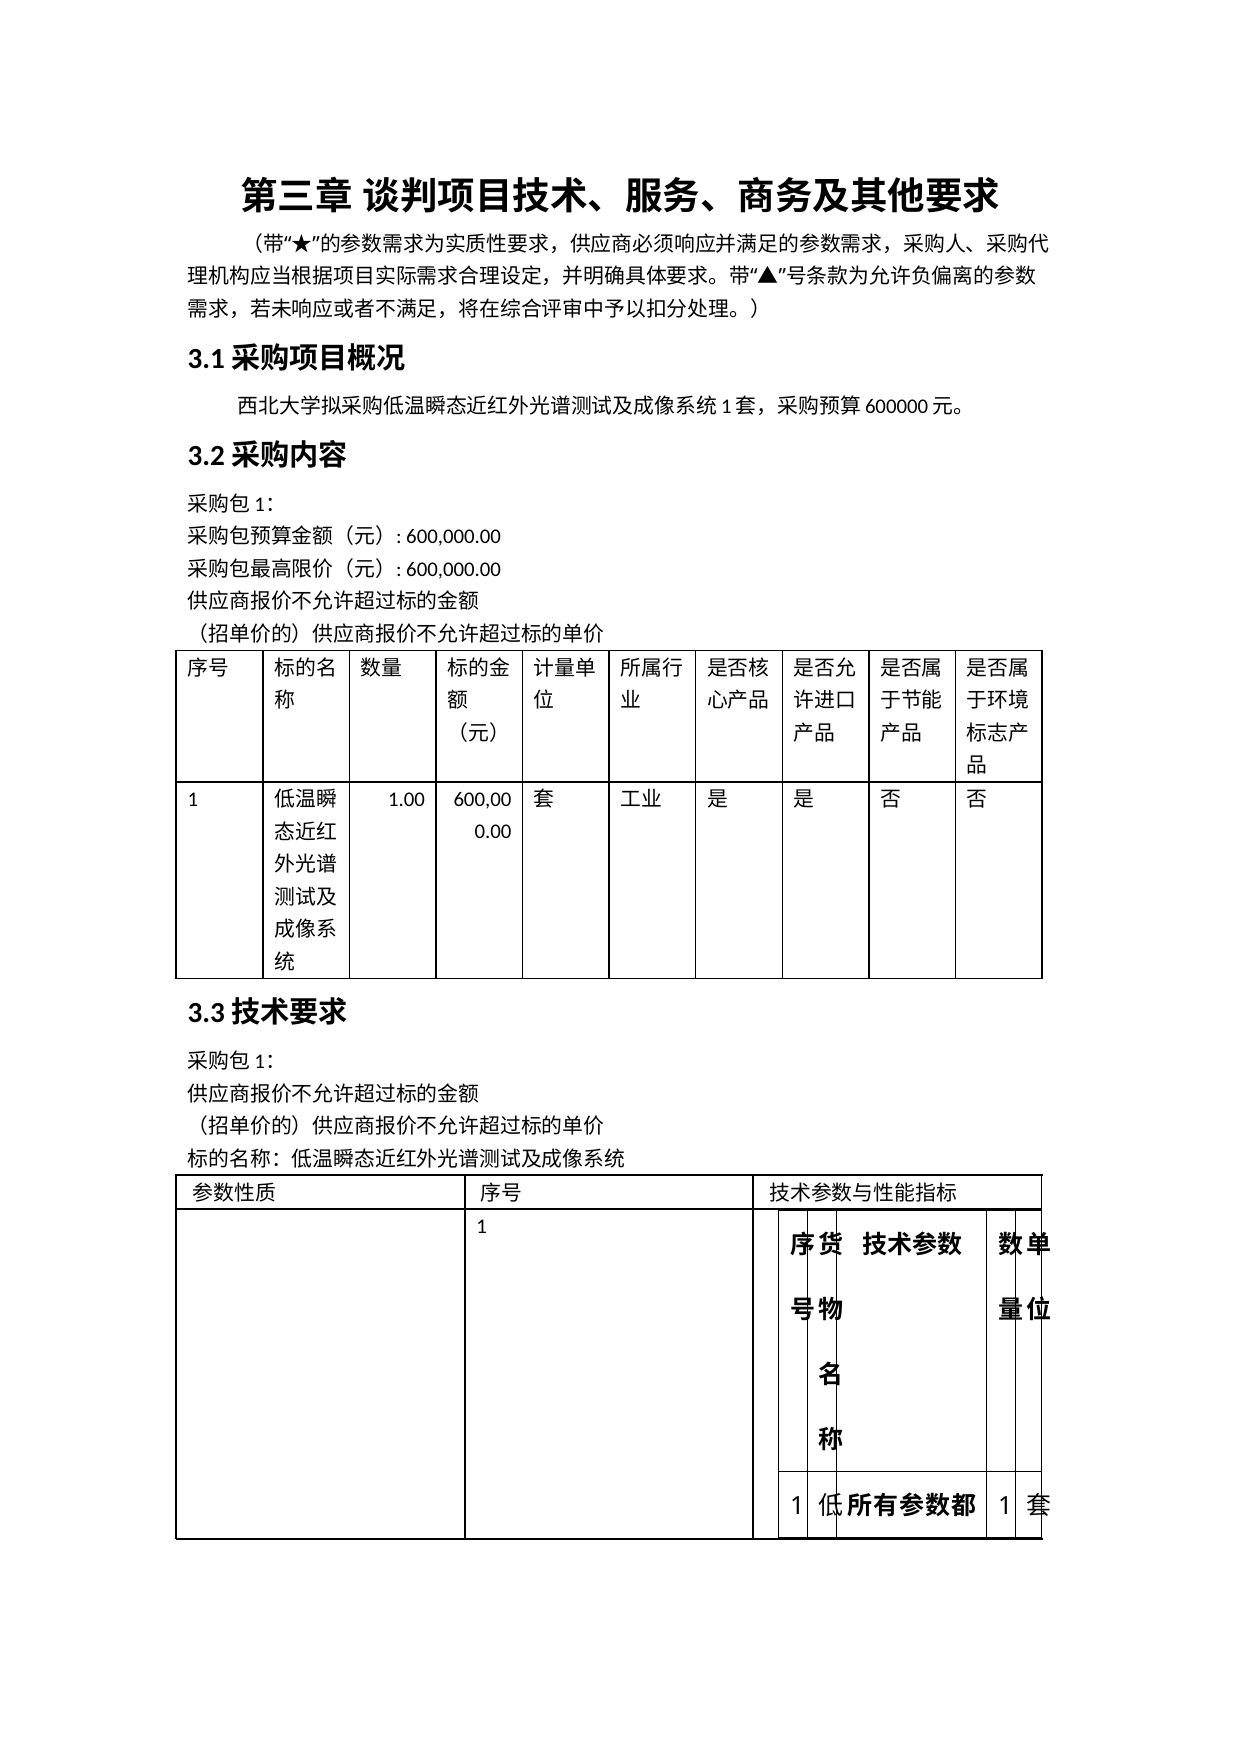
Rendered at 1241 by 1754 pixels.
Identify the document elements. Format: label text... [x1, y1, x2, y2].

table_header 标的金额 （元） [437, 651, 522, 781]
table_cell 工业 [610, 783, 695, 978]
table_cell [987, 1472, 1015, 1537]
table_header 是否核心产品 [696, 651, 782, 781]
table_header 标的名称 [264, 651, 349, 781]
text 供应商报价不允许超过标的金额 [187, 584, 1053, 617]
table_cell 1 [177, 783, 262, 978]
table_cell 套 [523, 783, 608, 978]
text 西北大学拟采购低温瞬态近红外光谱测试及成像系统1套，采购预算600000元。 [187, 389, 1053, 422]
table_cell 低温瞬态近红外光谱测试及成像系统 [264, 783, 349, 978]
table_cell 1.00 [350, 783, 435, 978]
table_header 技术参数与性能指标 [754, 1176, 1041, 1208]
table_header 计量单位 [523, 651, 608, 781]
text 采购包1： [187, 487, 1053, 519]
table_cell [1016, 1472, 1041, 1537]
table_cell [837, 1211, 986, 1471]
table_cell 否 [870, 783, 955, 978]
table_cell [754, 1210, 778, 1538]
table_cell [779, 1211, 807, 1471]
table_cell [808, 1472, 836, 1537]
table_header 序号 [466, 1176, 752, 1208]
text 采购包最高限价（元）: 600,000.00 [187, 552, 1053, 584]
text 第三章 谈判项目技术、服务、商务及其他要求 [187, 162, 1053, 227]
text 3.1采购项目概况 [187, 324, 1053, 389]
table_cell 是 [696, 783, 782, 978]
text 采购包1： [187, 1044, 1053, 1077]
text 标的名称：低温瞬态近红外光谱测试及成像系统 [187, 1142, 1053, 1174]
table_header 数量 [350, 651, 435, 781]
table_header 序号 [177, 651, 262, 781]
table_cell [177, 1210, 464, 1538]
text 3.2采购内容 [187, 422, 1053, 487]
table_cell 是 [783, 783, 868, 978]
table_header 是否属于节能产品 [870, 651, 955, 781]
table_header 是否属于环境标志产品 [956, 651, 1041, 781]
table_header 参数性质 [177, 1176, 464, 1208]
text 供应商报价不允许超过标的金额 [187, 1077, 1053, 1109]
table_cell [808, 1211, 836, 1471]
text （带“★”的参数需求为实质性要求，供应商必须响应并满足的参数需求，采购人、采购代理机构应当根据项目实际需求合理设定，并明确具体要求。带“▲”号条款为允许负偏离的参数需求，若未响应或者不满足，将在综合评审中予以扣分处理。） [187, 227, 1053, 324]
table_cell 600,000.00 [437, 783, 522, 978]
table_cell [1016, 1211, 1041, 1471]
text 采购包预算金额（元）: 600,000.00 [187, 519, 1053, 552]
table_cell [987, 1211, 1015, 1471]
table_cell [779, 1472, 807, 1537]
text （招单价的）供应商报价不允许超过标的单价 [187, 617, 1053, 649]
table_cell 1 [466, 1210, 752, 1538]
table_header 是否允许进口产品 [783, 651, 868, 781]
text （招单价的）供应商报价不允许超过标的单价 [187, 1109, 1053, 1142]
table_header 所属行业 [610, 651, 695, 781]
text 3.3技术要求 [187, 979, 1053, 1044]
table_cell [837, 1472, 986, 1537]
table_cell 否 [956, 783, 1041, 978]
